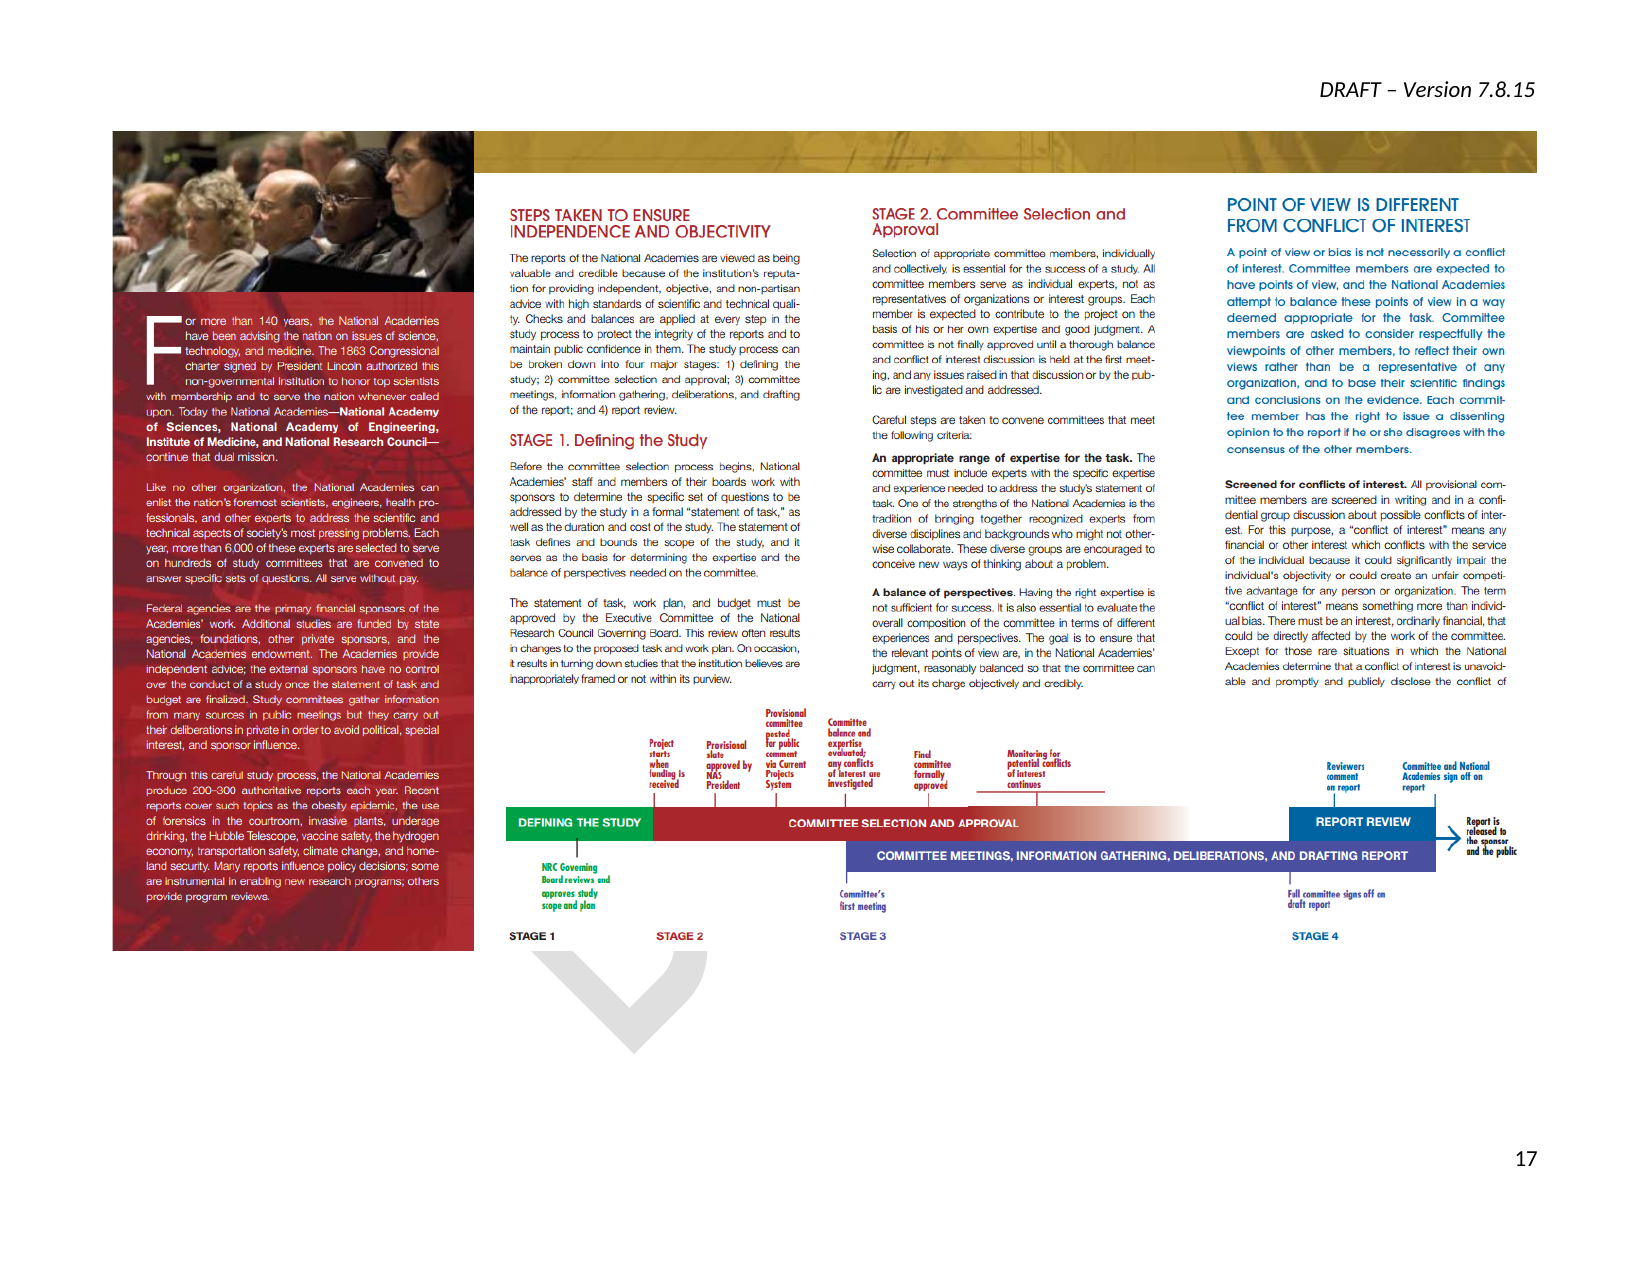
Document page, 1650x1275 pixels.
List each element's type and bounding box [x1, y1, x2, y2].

picture [112, 131, 1537, 951]
